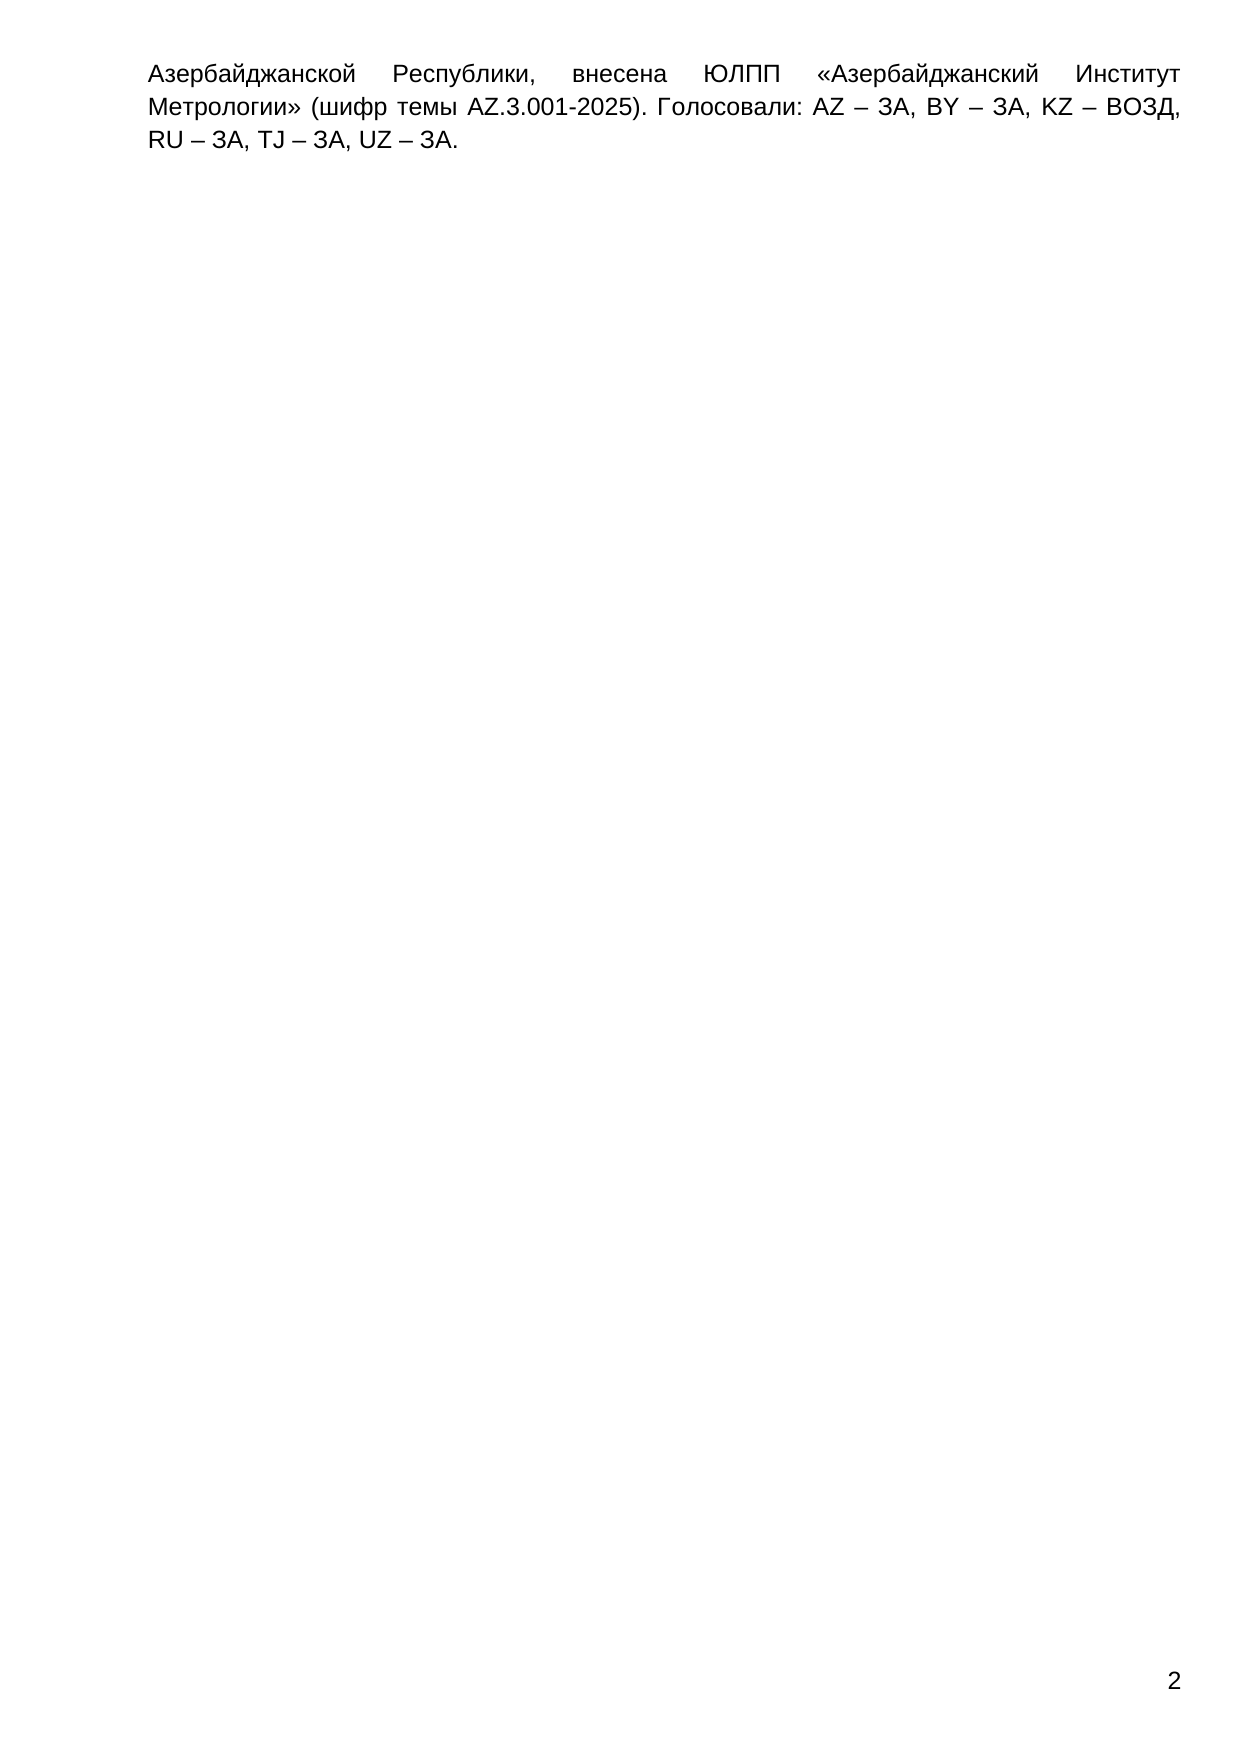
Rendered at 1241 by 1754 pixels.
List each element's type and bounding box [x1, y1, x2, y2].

list [148, 59, 1181, 154]
